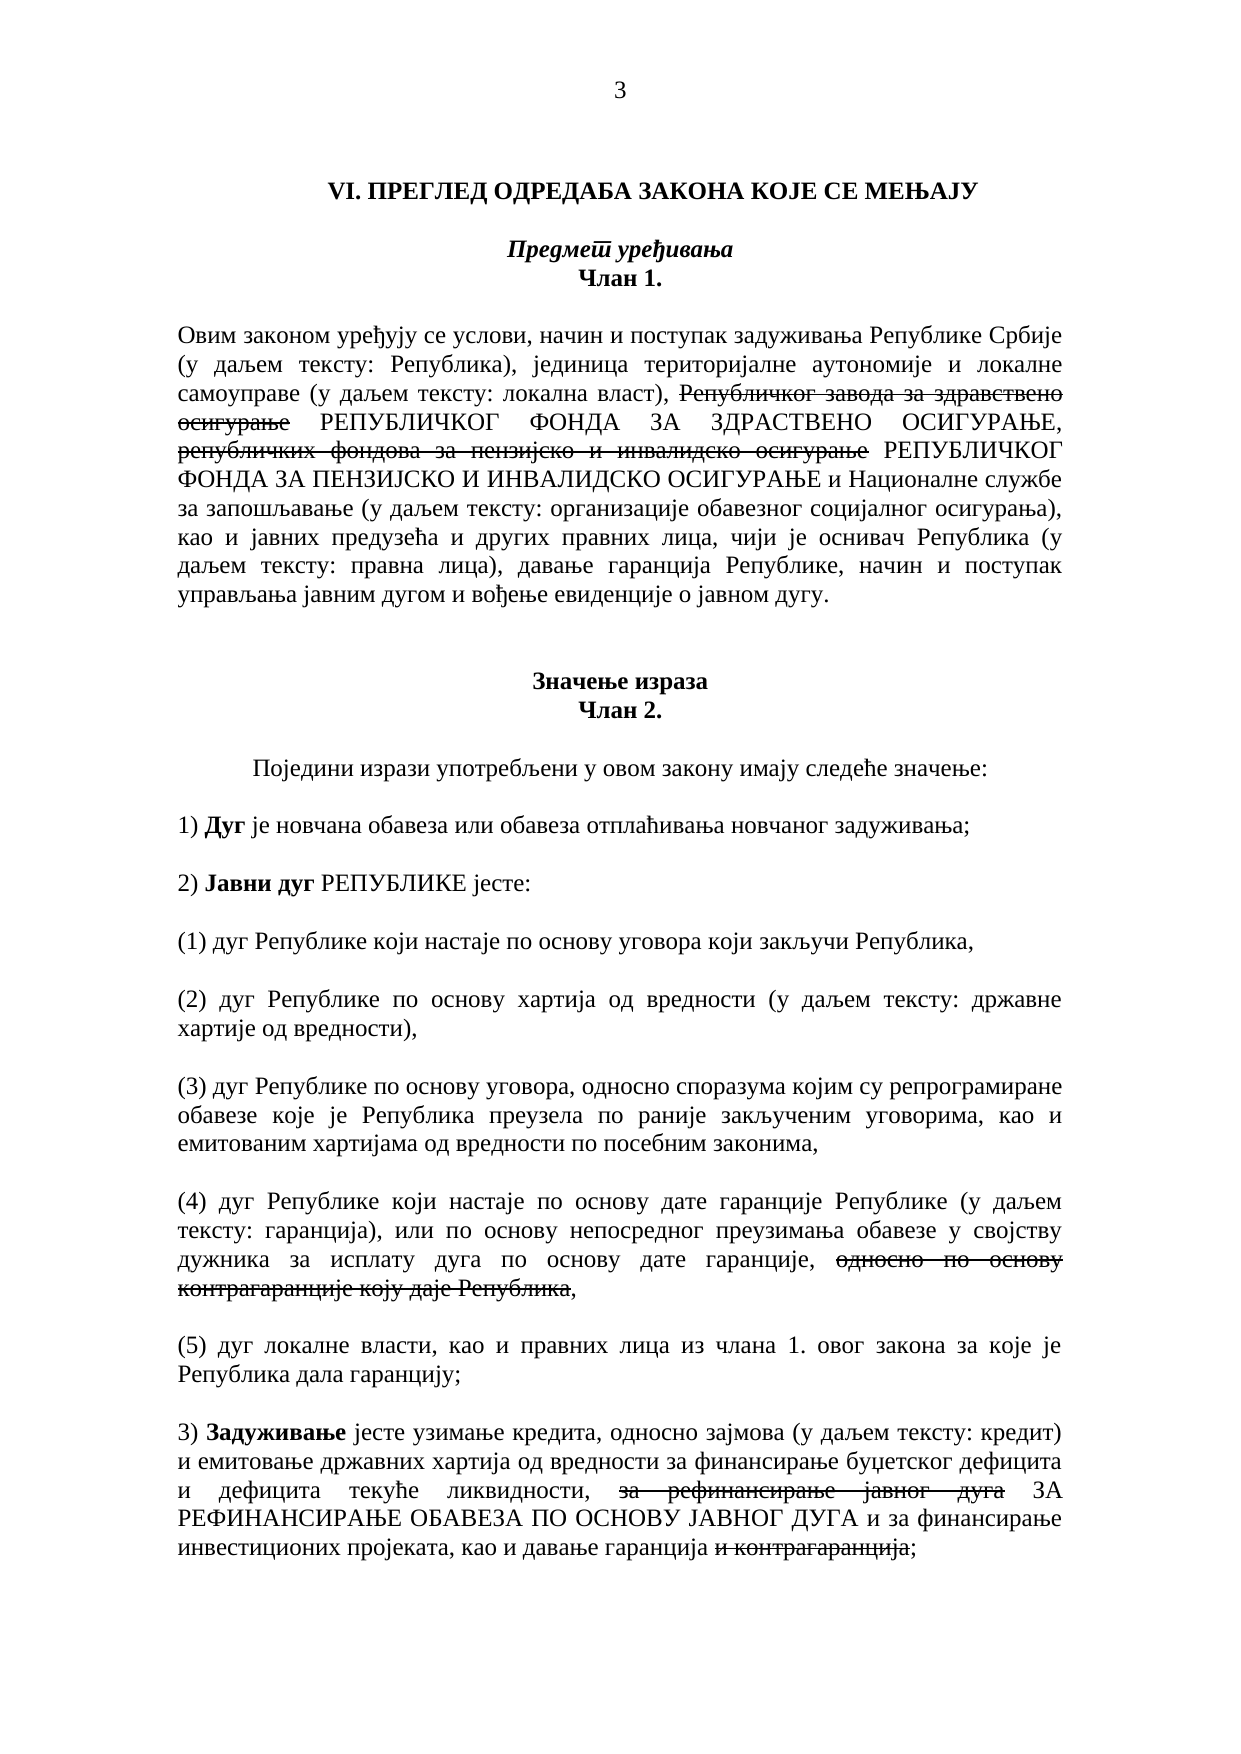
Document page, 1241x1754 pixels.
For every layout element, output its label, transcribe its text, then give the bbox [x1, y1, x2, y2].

text Члан 2. [177, 695, 1063, 723]
text (3) дуг Републике по основу уговора, односно споразума којим су репрограмиране обавезе које је Република преузела по раније закљученим уговорима, као и емитованим хартијама од вредности по посебним законима, [177, 1071, 1063, 1157]
text Предмет уређивања [177, 234, 1063, 263]
text Овим законом уређују се услови, начин и поступак задуживања Републике Србије (у даљем тексту: Република), јединица територијалне аутономије и локалне самоуправе (у даљем тексту: локална власт), Републичког завода за здравствено осигурање РЕПУБЛИЧКОГ ФОНДА ЗА ЗДРАСТВЕНО ОСИГУРАЊЕ, републичких фондова за пензијско и инвалидско осигурање РЕПУБЛИЧКОГ ФОНДА ЗА ПЕНЗИЈСКО И ИНВАЛИДСКО ОСИГУРАЊЕ и Националне службе за запошљавање (у даљем тексту: организације обавезног социјалног осигурања), као и јавних предузећа и других правних лица, чији је оснивач Република (у даљем тексту: правна лица), давање гаранција Републике, начин и поступак управљања јавним дугом и вођење евиденције о јавном дугу. [177, 321, 1063, 608]
text Члан 1. [177, 263, 1063, 291]
text Поједини изрази употребљени у овом закону имају следеће значење: [177, 753, 1063, 781]
text 1) Дуг је новчана обавеза или обавеза отплаћивања новчаног задуживања; [177, 811, 1063, 839]
text (2) дуг Републике по основу хартија од вредности (у даљем тексту: државне хартије од вредности), [177, 984, 1063, 1042]
text (5) дуг локалне власти, као и правних лица из члана 1. овог закона за које је Република дала гаранцију; [177, 1331, 1063, 1388]
text 3) Задуживање јесте узимање кредита, односно зајмова (у даљем тексту: кредит) и емитовање државних хартија од вредности за финансирање буџетског дефицита и дефицита текуће ликвидности, за рефинансирање јавног дуга ЗА РЕФИНАНСИРАЊЕ ОБАВЕЗА ПО ОСНОВУ ЈАВНОГ ДУГА и за финансирање инвестиционих пројеката, као и давање гаранција и контрагаранција; [177, 1417, 1063, 1561]
text 2) Јавни дуг РЕПУБЛИКЕ јесте: [177, 868, 1063, 897]
text (1) дуг Републике који настаје по основу уговора који закључи Република, [177, 926, 1063, 955]
text Значење израза [177, 666, 1063, 695]
text VI. ПРЕГЛЕД ОДРЕДАБА ЗАКОНА КОЈЕ СЕ МЕЊАЈУ [177, 176, 1063, 205]
text (4) дуг Републике који настаје по основу дате гаранције Републике (у даљем тексту: гаранција), или по основу непосредног преузимања обавезе у својству дужника за исплату дуга по основу дате гаранције, односно по основу контрагаранције коју даје Република, [177, 1186, 1063, 1301]
